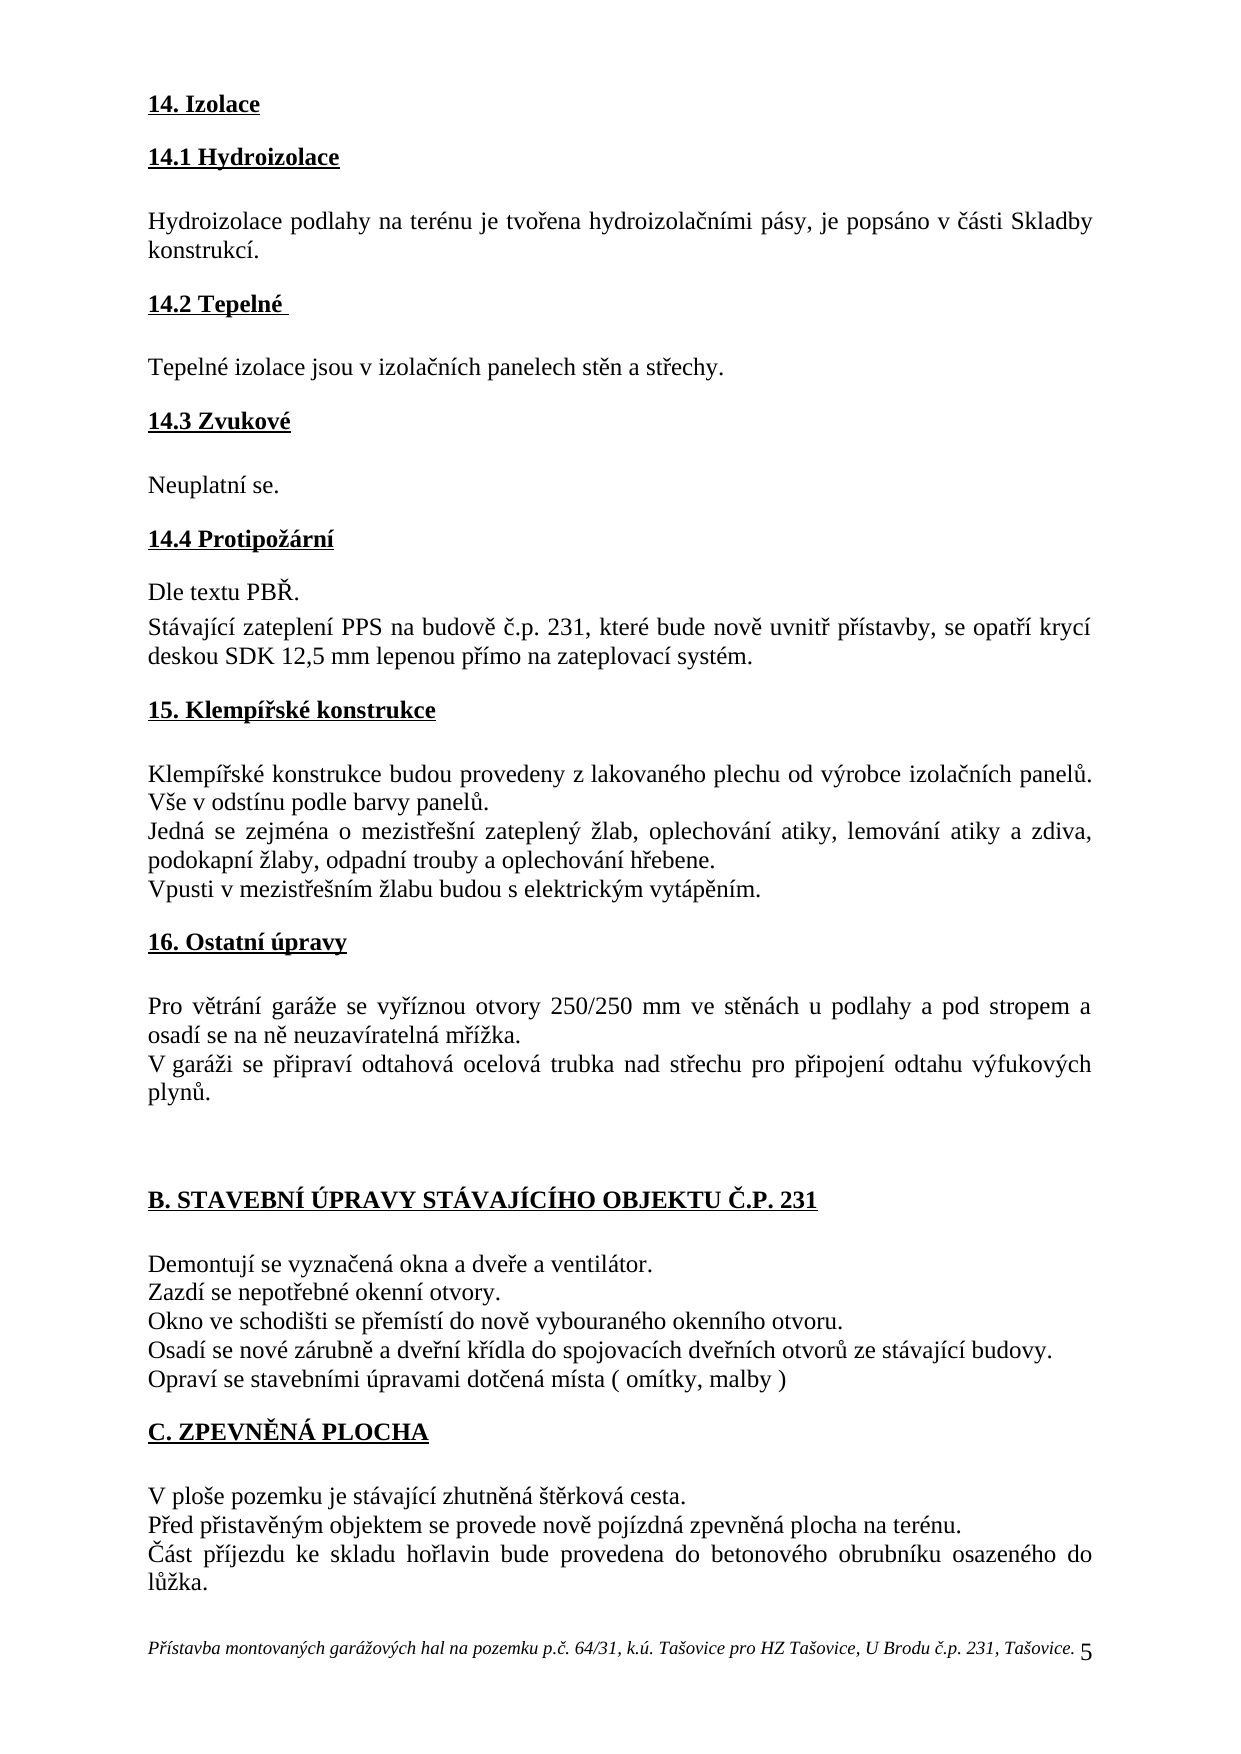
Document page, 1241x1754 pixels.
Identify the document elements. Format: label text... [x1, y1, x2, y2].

text Demontují se vyznačená okna a dveře a ventilátor. [148, 1249, 1093, 1277]
text V garáži se připraví odtahová ocelová trubka nad střechu pro připojení odtahu výfukových plynů. [148, 1049, 1093, 1106]
text Hydroizolace podlahy na terénu je tvořena hydroizolačními pásy, je popsáno v části Skladby konstrukcí. [148, 206, 1093, 264]
text Tepelné izolace jsou v izolačních panelech stěn a střechy. [148, 352, 1093, 381]
text Zazdí se nepotřebné okenní otvory. [148, 1277, 1093, 1306]
subtitle C. ZPEVNĚNÁ PLOCHA [148, 1417, 1093, 1446]
subtitle 14.1 Hydroizolace [148, 142, 1093, 171]
text Opraví se stavebními úpravami dotčená místa ( omítky, malby ) [148, 1364, 1093, 1392]
subtitle 14.3 Zvukové [148, 406, 1093, 435]
text Klempířské konstrukce budou provedeny z lakovaného plechu od výrobce izolačních panelů. Vše v odstínu podle barvy panelů. [148, 759, 1093, 816]
subtitle B. STAVEBNÍ ÚPRAVY STÁVAJÍCÍHO OBJEKTU Č.P. 231 [148, 1185, 1093, 1214]
subtitle Dle textu PBŘ. [148, 577, 1093, 606]
text Okno ve schodišti se přemístí do nově vybouraného okenního otvoru. [148, 1306, 1093, 1335]
text Vpusti v mezistřešním žlabu budou s elektrickým vytápěním. [148, 874, 1093, 902]
text Před přistavěným objektem se provede nově pojízdná zpevněná plocha na terénu. [148, 1510, 1093, 1539]
text Pro větrání garáže se vyříznou otvory 250/250 mm ve stěnách u podlahy a pod stropem a osadí se na ně neuzavíratelná mřížka. [148, 991, 1093, 1049]
subtitle 16. Ostatní úpravy [148, 927, 1093, 956]
text Část příjezdu ke skladu hořlavin bude provedena do betonového obrubníku osazeného do lůžka. [148, 1539, 1093, 1596]
subtitle 14.2 Tepelné [148, 289, 1093, 317]
subtitle 14. Izolace [148, 89, 1093, 117]
text Stávající zateplení PPS na budově č.p. 231, které bude nově uvnitř přístavby, se opatří krycí deskou SDK 12,5 mm lepenou přímo na zateplovací systém. [148, 612, 1093, 670]
subtitle 15. Klempířské konstrukce [148, 695, 1093, 724]
subtitle 14.4 Protipožární [148, 524, 1093, 552]
text Jedná se zejména o mezistřešní zateplený žlab, oplechování atiky, lemování atiky a zdiva, podokapní žlaby, odpadní trouby a oplechování hřebene. [148, 816, 1093, 874]
text Osadí se nové zárubně a dveřní křídla do spojovacích dveřních otvorů ze stávající budovy. [148, 1335, 1093, 1364]
text V ploše pozemku je stávající zhutněná štěrková cesta. [148, 1481, 1093, 1510]
text Neuplatní se. [148, 470, 1093, 499]
